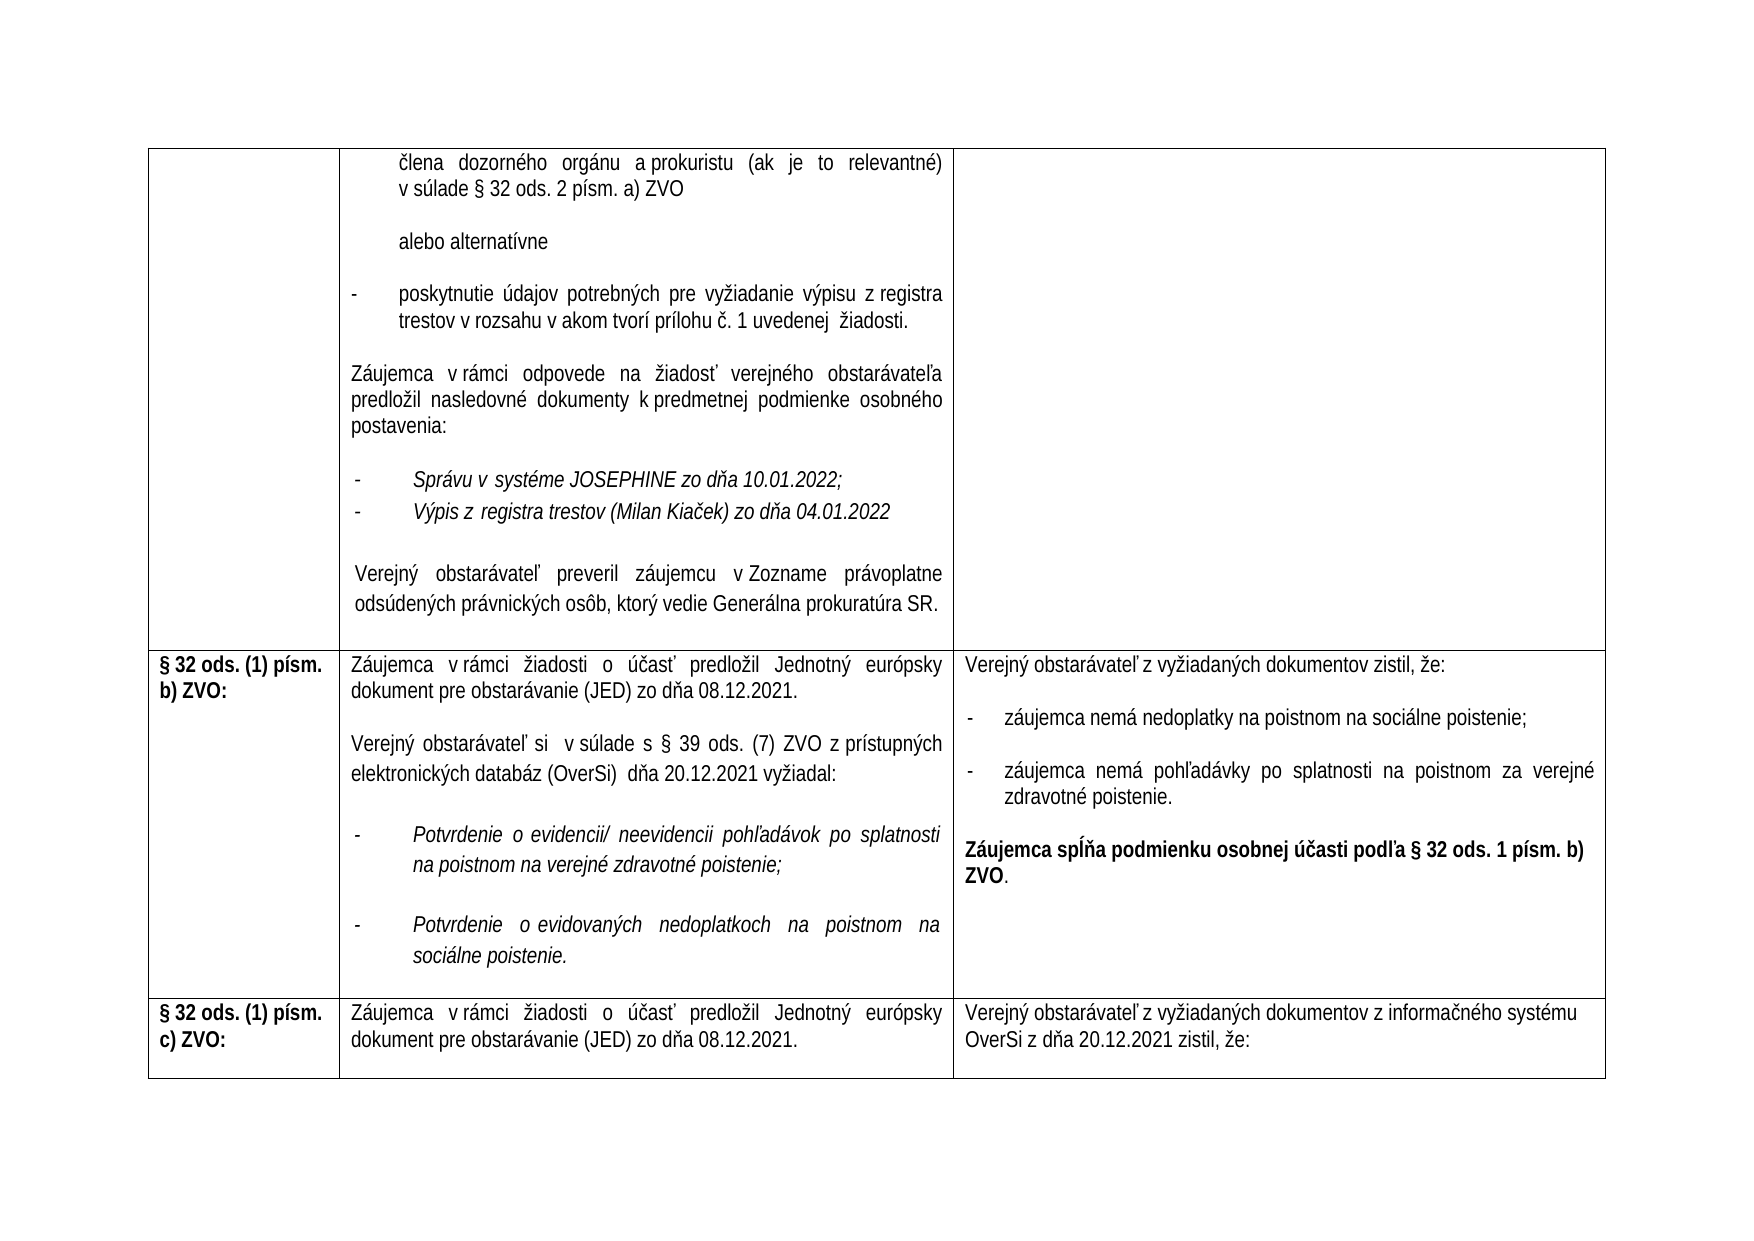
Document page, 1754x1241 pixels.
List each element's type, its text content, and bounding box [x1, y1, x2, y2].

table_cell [149, 149, 339, 650]
table_cell § 32 ods. (1) písm. b) ZVO: [149, 651, 339, 998]
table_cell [340, 999, 953, 1078]
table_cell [340, 149, 953, 650]
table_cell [149, 999, 339, 1078]
table_cell Verejný obstarávateľ z vyžiadaných dokumentov zistil, že: záujemca nemá nedoplatky na poistnom na sociálne poistenie; záujemca nemá pohľadávky po splatnosti na poistnom za verejné zdravotné poistenie. Záujemca spĺňa podmienku osobnej účasti podľa § 32 ods. 1 písm. b) ZVO. [954, 651, 1605, 998]
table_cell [954, 149, 1605, 650]
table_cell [954, 999, 1605, 1078]
table_cell Záujemca v rámci žiadosti o účasť predložil Jednotný európsky dokument pre obstarávanie (JED) zo dňa 08.12.2021. Verejný obstarávateľ si v súlade s § 39 ods. (7) ZVO z prístupných elektronických databáz (OverSi) dňa 20.12.2021 vyžiadal: Potvrdenie o evidencii/ neevidencii pohľadávok po splatnosti na poistnom na verejné zdravotné poistenie; Potvrdenie o evidovaných nedoplatkoch na poistnom na sociálne poistenie. [340, 651, 953, 998]
